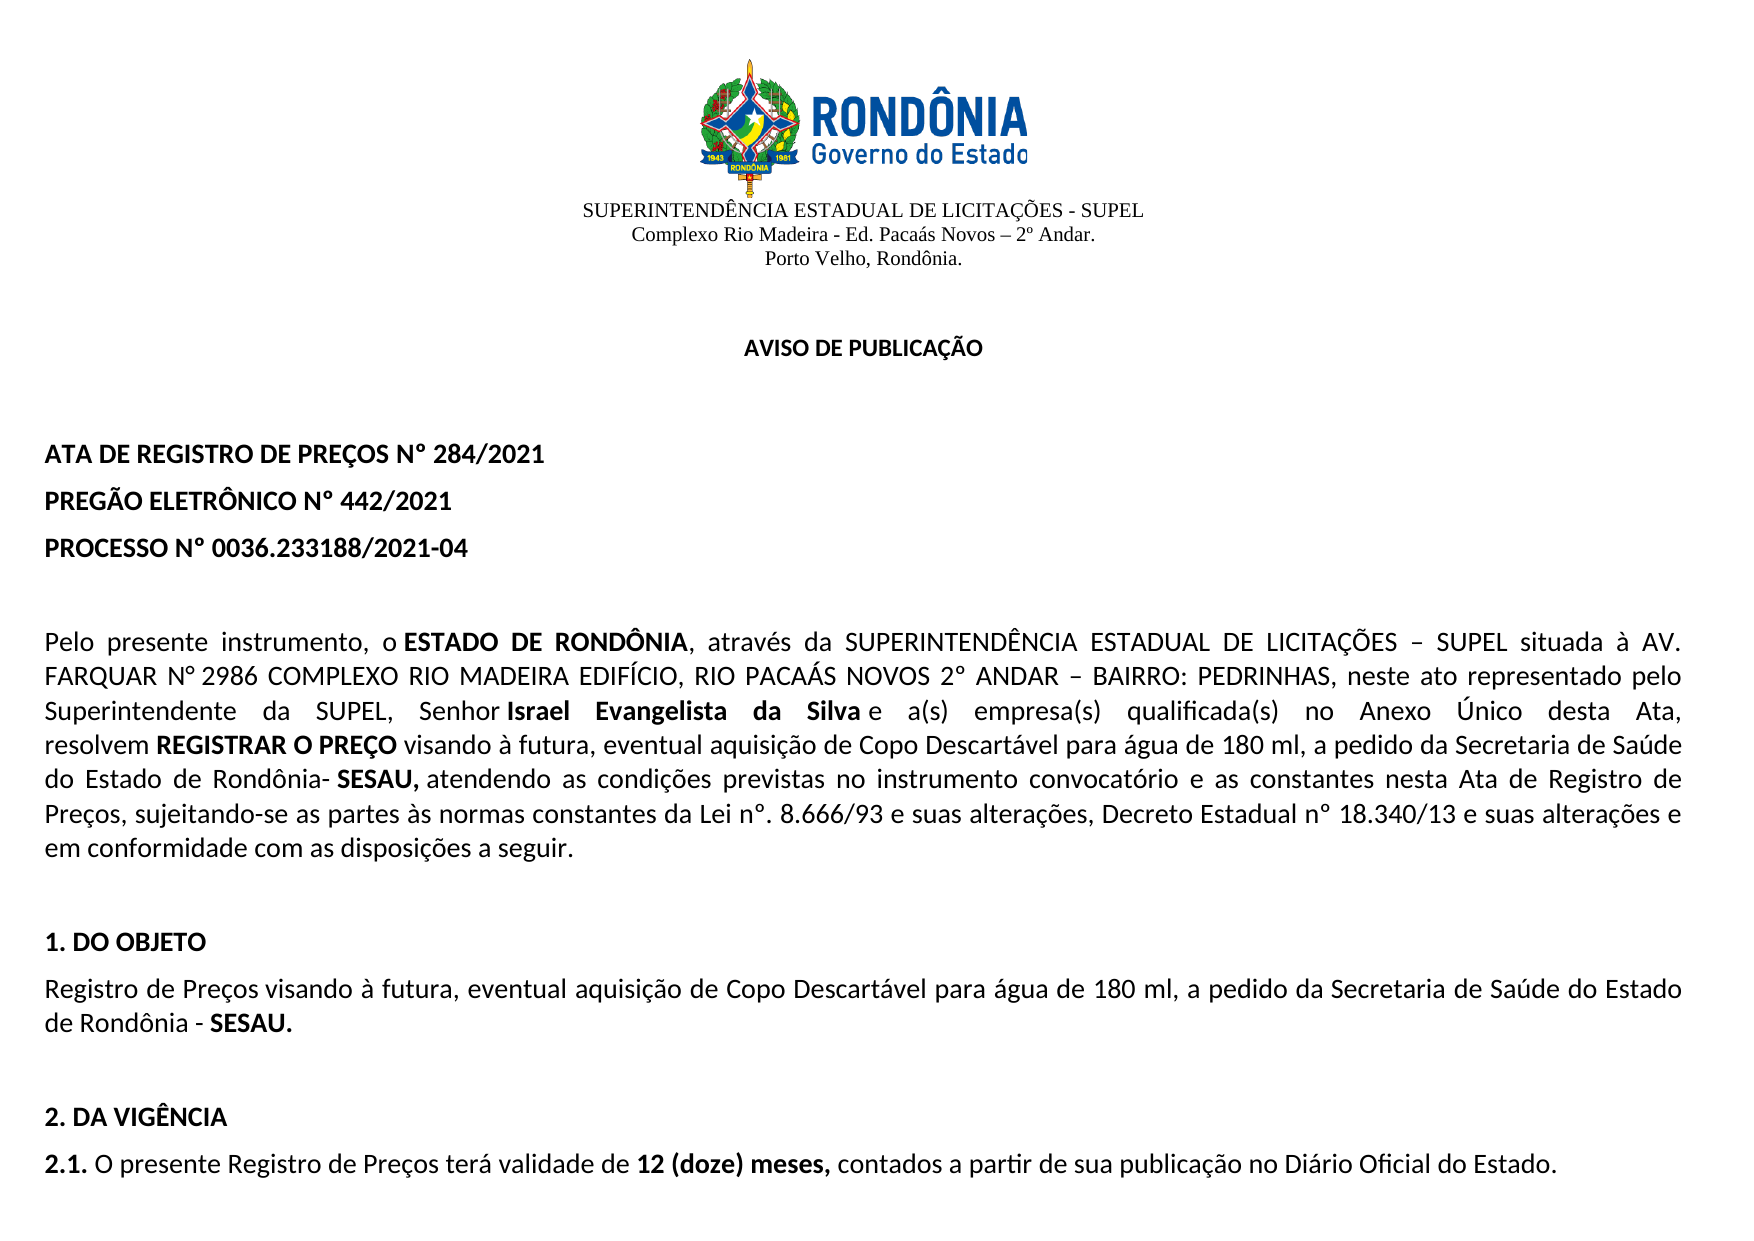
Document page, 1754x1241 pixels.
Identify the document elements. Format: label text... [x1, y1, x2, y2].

text Porto Velho, Rondônia. [32, 246, 1695, 270]
text PROCESSO Nº 0036.233188/2021-04 [44, 530, 1682, 564]
text PREGÃO ELETRÔNICO Nº 442/2021 [44, 483, 1682, 517]
text ATA DE REGISTRO DE PREÇOS Nº 284/2021 [44, 436, 1682, 471]
text 1. DO OBJETO [44, 924, 1682, 958]
text 2.1. O presente Registro de Preços terá validade de 12 (doze) meses, contados a partir de sua publicação no Diário Oficial do Estado. [44, 1146, 1682, 1180]
text AVISO DE PUBLICAÇÃO [32, 299, 1695, 362]
text 2. DA VIGÊNCIA [44, 1099, 1682, 1133]
text Registro de Preços visando à futura, eventual aquisição de Copo Descartável para água de 180 ml, a pedido da Secretaria de Saúde do Estado de Rondônia - SESAU. [44, 971, 1682, 1039]
picture [699, 59, 1028, 198]
text SUPERINTENDÊNCIA ESTADUAL DE LICITAÇÕES - SUPEL [32, 198, 1695, 222]
text Pelo presente instrumento, o ESTADO DE RONDÔNIA, através da SUPERINTENDÊNCIA ESTADUAL DE LICITAÇÕES – SUPEL situada à AV. FARQUAR N° 2986 COMPLEXO RIO MADEIRA EDIFÍCIO, RIO PACAÁS NOVOS 2º ANDAR – BAIRRO: PEDRINHAS, neste ato representado pelo Superintendente da SUPEL, Senhor Israel Evangelista da Silva e a(s) empresa(s) qualificada(s) no Anexo Único desta Ata, resolvem REGISTRAR O PREÇO visando à futura, eventual aquisição de Copo Descartável para água de 180 ml, a pedido da Secretaria de Saúde do Estado de Rondônia- SESAU, atendendo as condições previstas no instrumento convocatório e as constantes nesta Ata de Registro de Preços, sujeitando-se as partes às normas constantes da Lei nº. 8.666/93 e suas alterações, Decreto Estadual nº 18.340/13 e suas alterações e em conformidade com as disposições a seguir. [44, 624, 1682, 864]
text Complexo Rio Madeira - Ed. Pacaás Novos – 2º Andar. [32, 222, 1695, 246]
